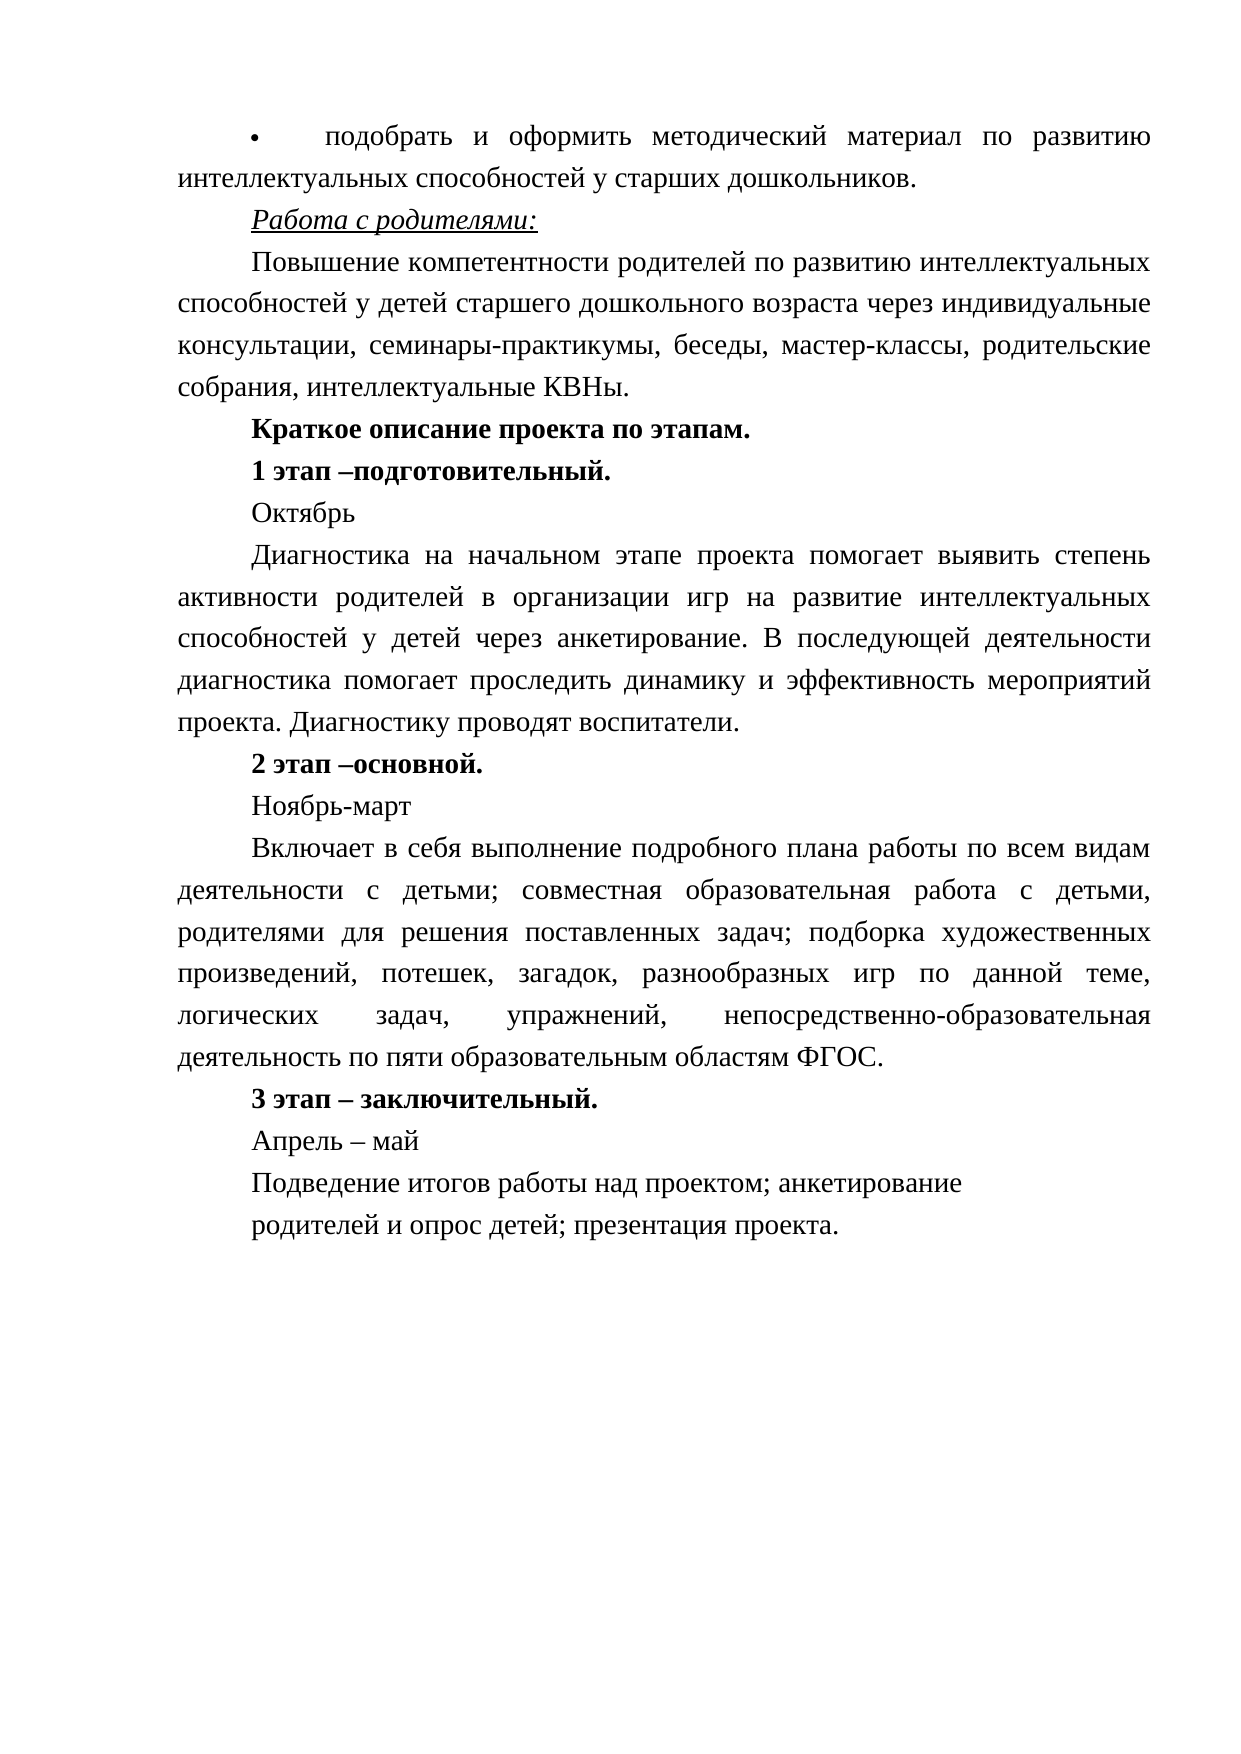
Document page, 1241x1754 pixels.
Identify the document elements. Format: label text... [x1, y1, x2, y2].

text Краткое описание проекта по этапам. [177, 411, 1152, 445]
text 1 этап –подготовительный. [177, 453, 1152, 487]
text Октябрь [177, 495, 1152, 528]
text родителей и опрос детей; презентация проекта. [177, 1207, 1152, 1240]
text Подведение итогов работы над проектом; анкетирование [177, 1165, 1152, 1198]
text Включает в себя выполнение подробного плана работы по всем видам деятельности с детьми; совместная образовательная работа с детьми, родителями для решения поставленных задач; подборка художественных произведений, потешек, загадок, разнообразных игр по данной теме, логических задач, упражнений, непосредственно-образовательная деятельность по пяти образовательным областям ФГОС. [177, 830, 1152, 1073]
text Апрель – май [177, 1123, 1152, 1157]
text 2 этап –основной. [177, 746, 1152, 780]
text Работа с родителями: [177, 202, 1152, 235]
text Диагностика на начальном этапе проекта помогает выявить степень активности родителей в организации игр на развитие интеллектуальных способностей у детей через анкетирование. В последующей деятельности диагностика помогает проследить динамику и эффективность мероприятий проекта. Диагностику проводят воспитатели. [177, 537, 1152, 738]
list подобрать и оформить методический материал по развитию интеллектуальных способностей у старших дошкольников. [177, 118, 1152, 193]
text 3 этап – заключительный. [177, 1081, 1152, 1115]
text Повышение компетентности родителей по развитию интеллектуальных способностей у детей старшего дошкольного возраста через индивидуальные консультации, семинары-практикумы, беседы, мастер-классы, родительские собрания, интеллектуальные КВНы. [177, 244, 1152, 403]
text Ноябрь-март [177, 788, 1152, 822]
